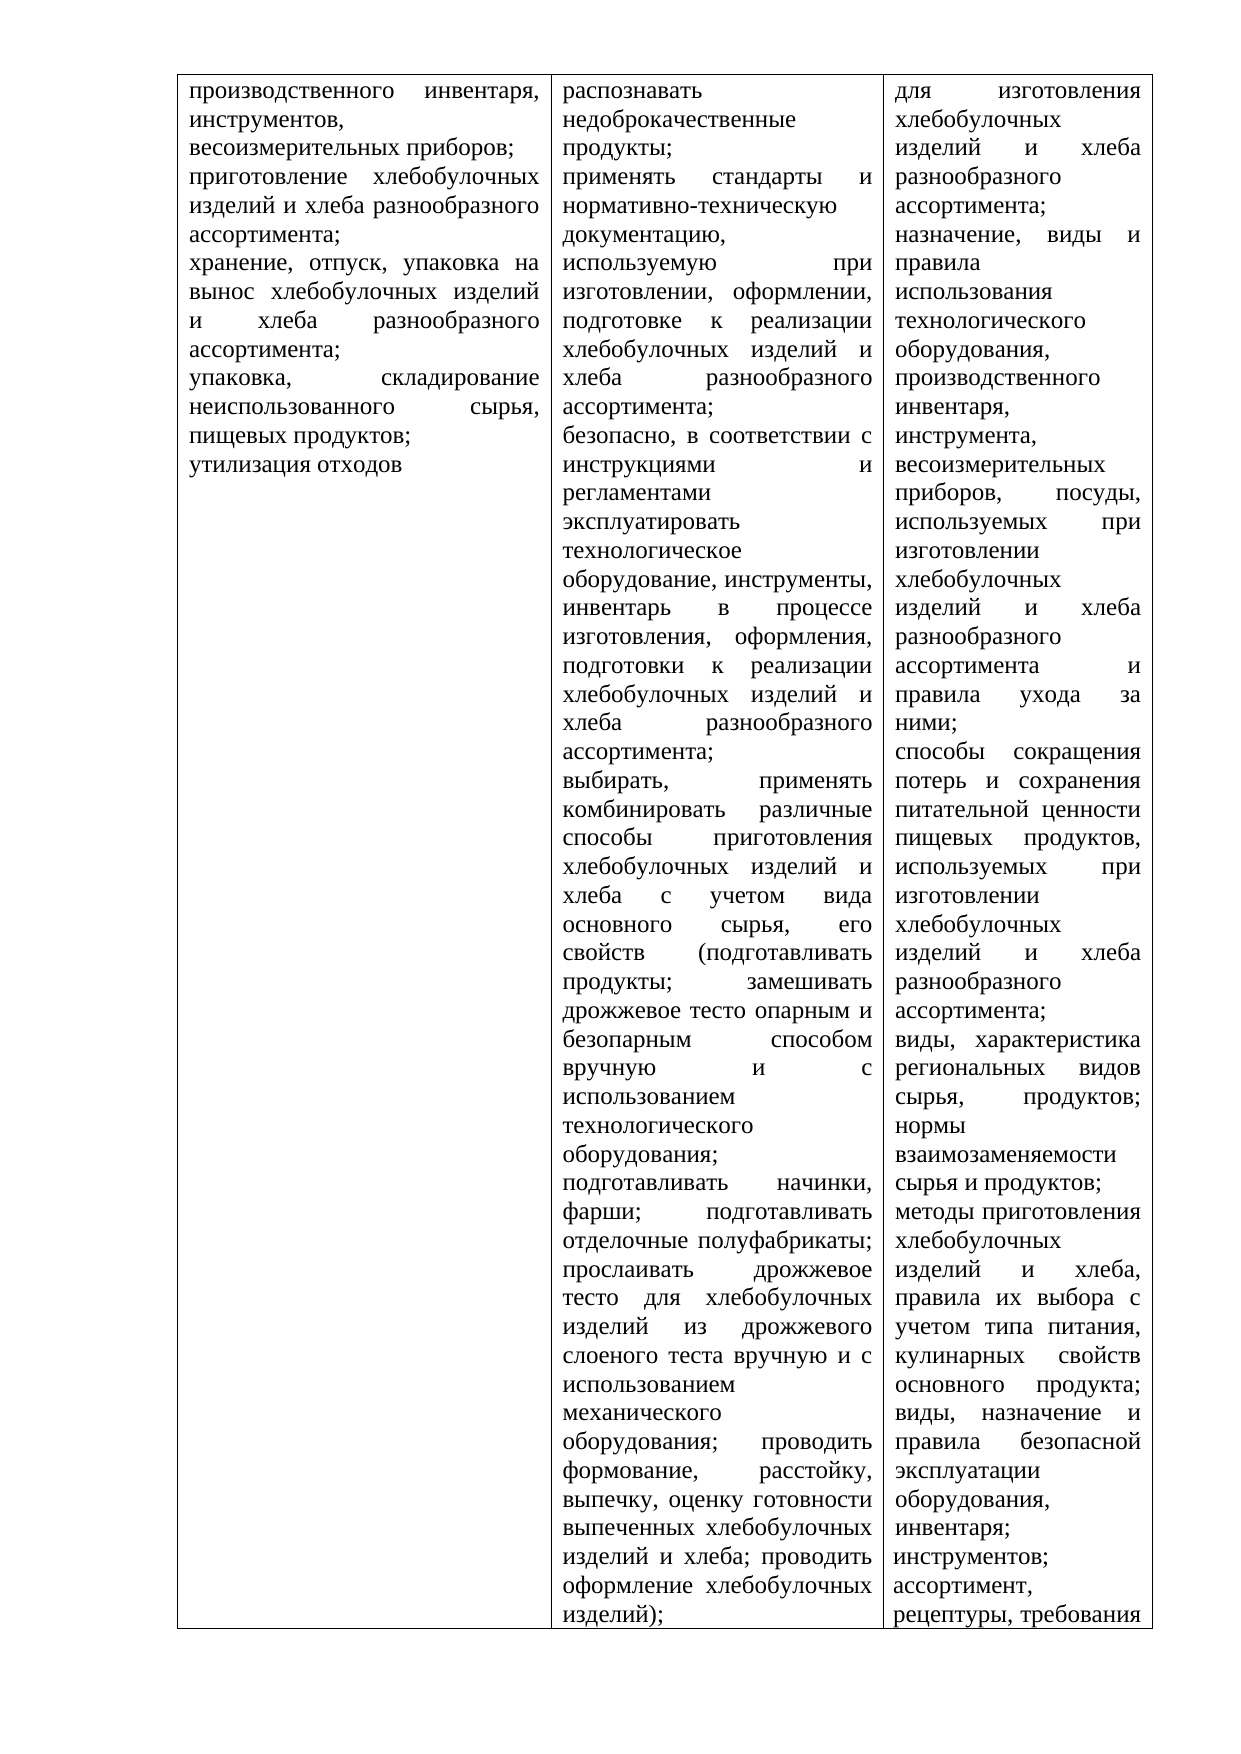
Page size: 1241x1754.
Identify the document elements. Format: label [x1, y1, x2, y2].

table_cell [552, 75, 883, 1627]
table_cell [884, 75, 1152, 1627]
table_cell [178, 75, 551, 1627]
